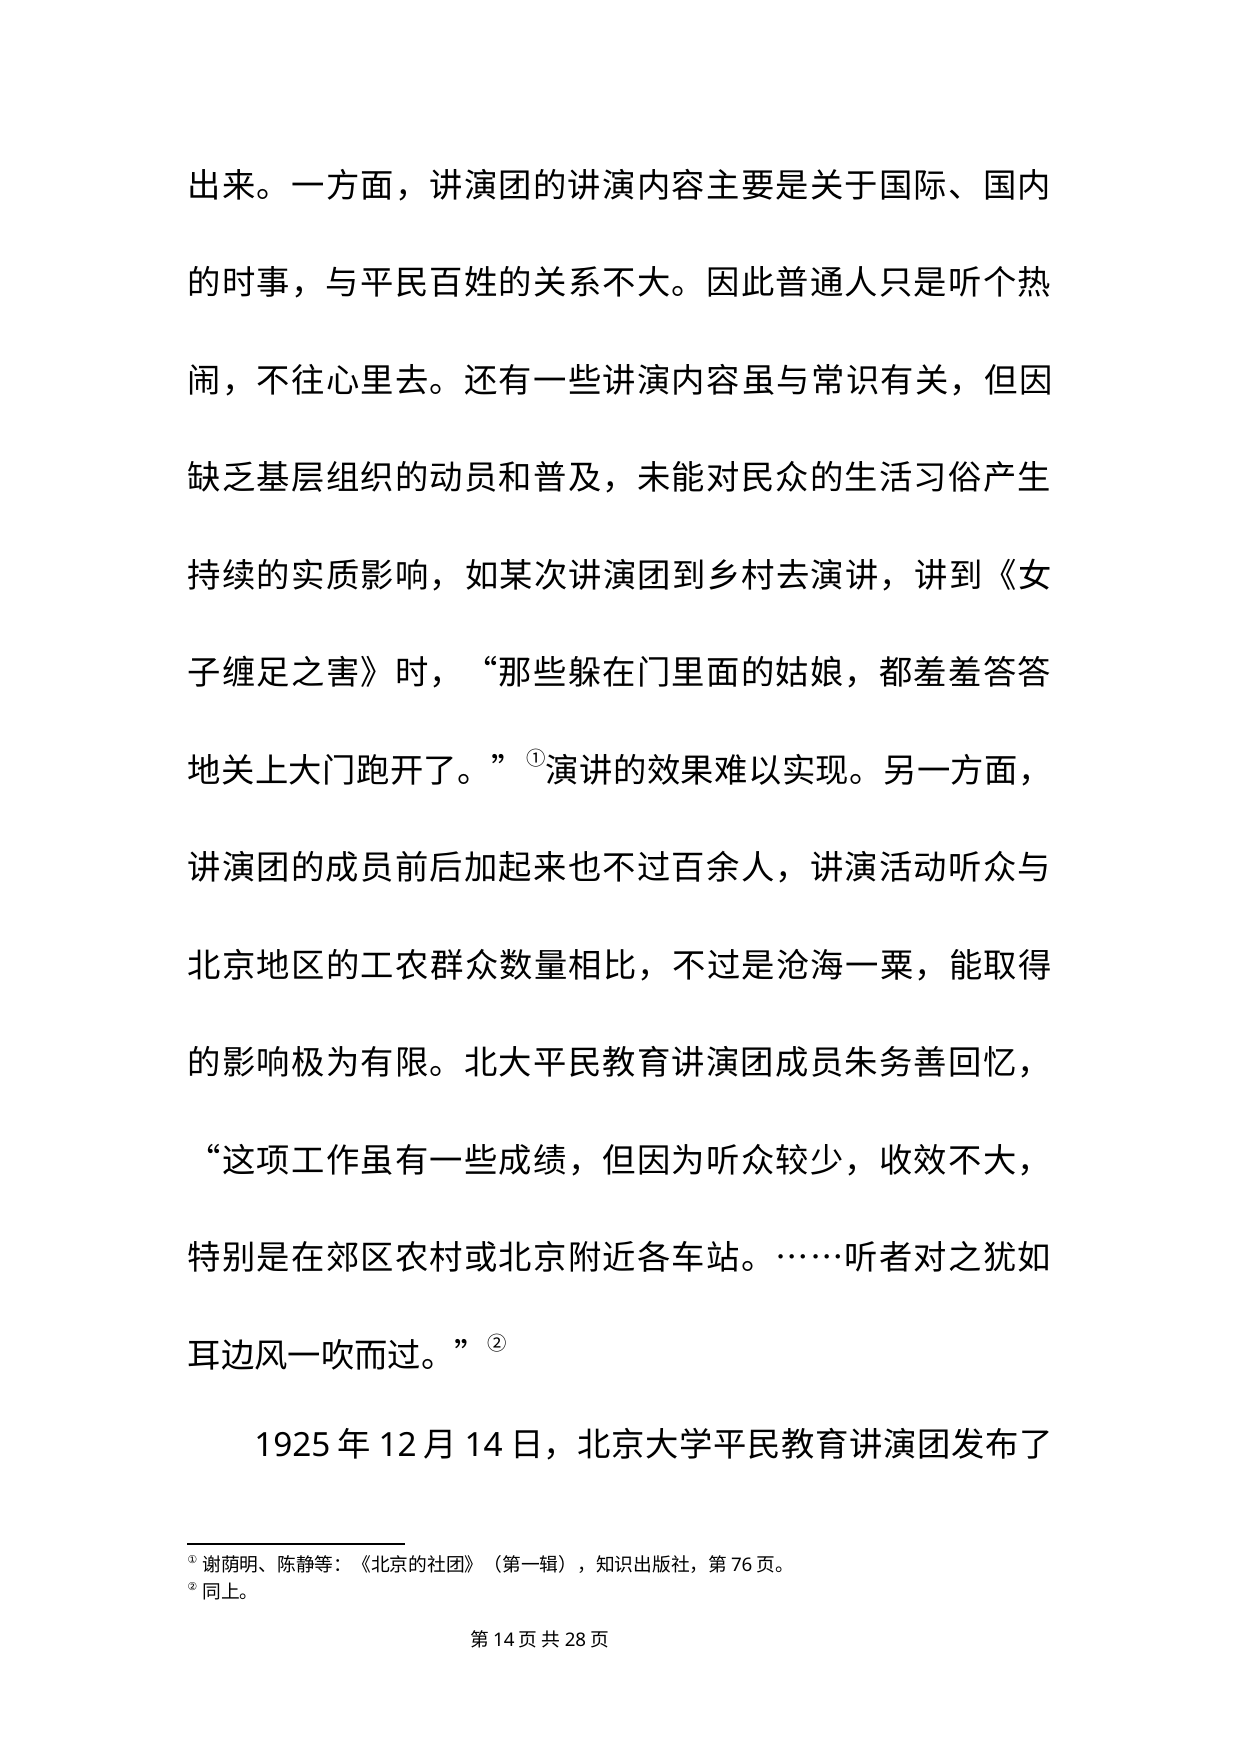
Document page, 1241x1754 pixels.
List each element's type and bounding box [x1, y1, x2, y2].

text [187, 150, 1053, 1385]
text [187, 1409, 1053, 1474]
